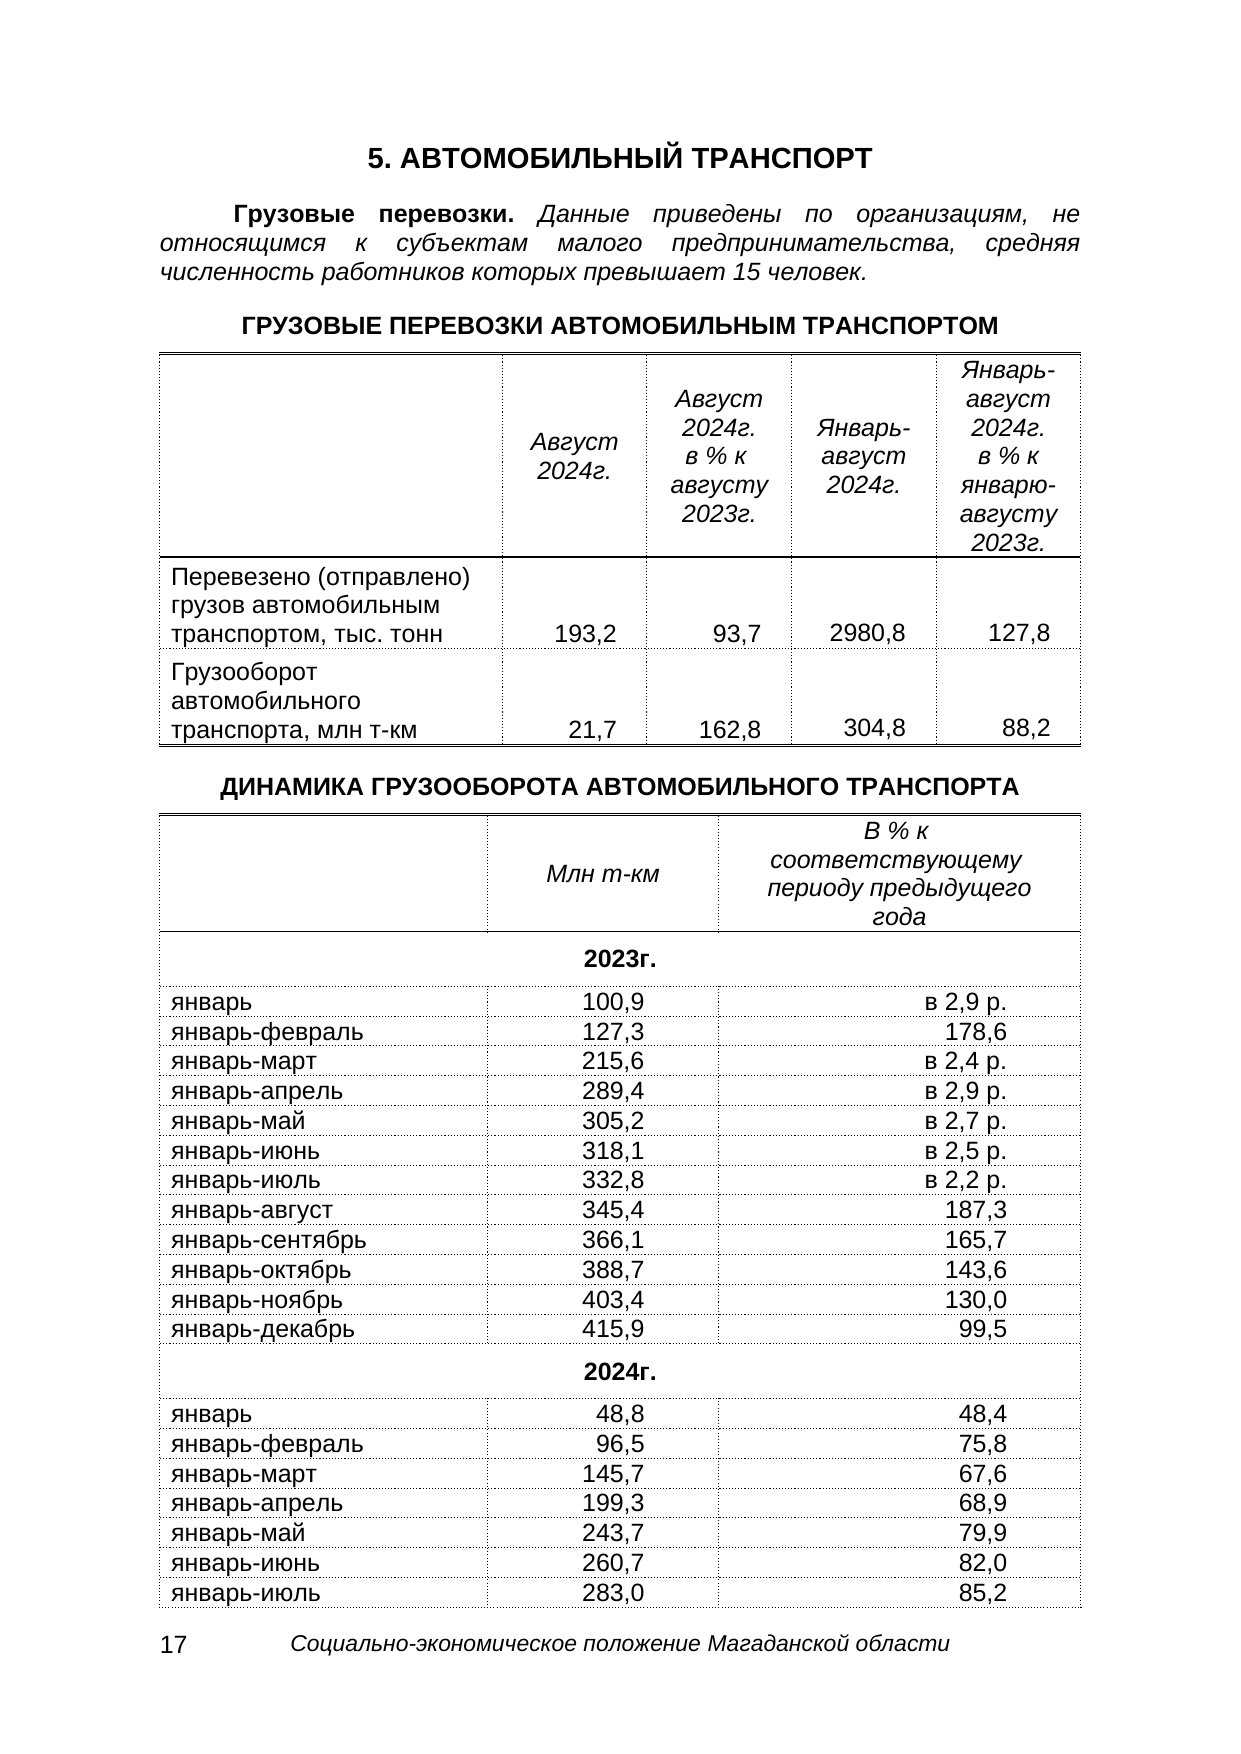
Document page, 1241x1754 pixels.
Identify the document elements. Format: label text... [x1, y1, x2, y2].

table_header Млн т-км [488, 816, 718, 931]
table_cell 127,8 [936, 556, 1081, 648]
table_cell 93,7 [647, 558, 791, 648]
table_header Август 2024г. [502, 355, 647, 556]
table_header Январь-август 2024г. [791, 355, 936, 556]
table_header [160, 355, 502, 556]
table_cell 304,8 [791, 648, 936, 743]
table_cell 415,9 [488, 1314, 718, 1343]
table_cell 145,7 [488, 1458, 718, 1487]
table_cell январь-апрель [160, 1075, 488, 1105]
table_cell в 2,7 р. [718, 1105, 1081, 1135]
table_cell январь-сентябрь [160, 1224, 488, 1254]
table_cell январь [160, 1398, 488, 1428]
table_cell в 2,4 р. [718, 1045, 1081, 1075]
table_cell 187,3 [718, 1194, 1081, 1224]
table_cell 127,3 [488, 1016, 718, 1045]
table_cell 165,7 [718, 1224, 1081, 1254]
table_cell январь-август [160, 1194, 488, 1224]
table_header В % к соответствующему периоду предыдущего года [718, 816, 1081, 931]
table_cell в 2,9 р. [718, 986, 1081, 1016]
text ГРУЗОВЫЕ ПЕРЕВОЗКИ АВТОМОБИЛЬНЫМ ТРАНСПОРТОМ [159, 311, 1081, 339]
table_cell 2023г. [160, 932, 1081, 986]
table_header Август 2024г. в % к августу 2023г. [647, 355, 791, 556]
table_cell 100,9 [488, 986, 718, 1016]
table_cell январь-июль [160, 1577, 488, 1607]
table_cell 88,2 [936, 648, 1081, 743]
table_cell 305,2 [488, 1105, 718, 1135]
table_cell 48,8 [488, 1398, 718, 1428]
subtitle 5. АВТОМОБИЛЬНЫЙ ТРАНСПОРТ [159, 141, 1081, 174]
table_cell 79,9 [718, 1517, 1081, 1547]
table_cell январь-февраль [160, 1428, 488, 1458]
table_cell 48,4 [718, 1398, 1081, 1428]
table_header Январь-август 2024г. в % к январю-августу 2023г. [936, 355, 1081, 556]
table_cell 260,7 [488, 1547, 718, 1577]
table_cell 75,8 [718, 1428, 1081, 1458]
table_cell январь-декабрь [160, 1314, 488, 1343]
table_cell в 2,5 р. [718, 1135, 1081, 1164]
table_cell январь-июль [160, 1165, 488, 1194]
table_cell 289,4 [488, 1075, 718, 1105]
text Грузовые перевозки. Данные приведены по организациям, не относящимся к субъектам малого предпринимательства, средняя численность работников которых превышает 15 человек. [159, 199, 1081, 286]
table_cell 366,1 [488, 1224, 718, 1254]
table_cell январь-май [160, 1517, 488, 1547]
table_cell 318,1 [488, 1135, 718, 1164]
table_cell 283,0 [488, 1577, 718, 1607]
table_cell 21,7 [502, 648, 647, 743]
table_cell Перевезено (отправлено) грузов автомобильным транспортом, тыс. тонн [160, 558, 502, 648]
table_cell 68,9 [718, 1488, 1081, 1517]
table_cell январь-март [160, 1045, 488, 1075]
table_cell 2024г. [160, 1343, 1081, 1398]
table_cell 2980,8 [791, 558, 936, 648]
table_cell 215,6 [488, 1045, 718, 1075]
table_cell в 2,2 р. [718, 1165, 1081, 1194]
table_cell 143,6 [718, 1254, 1081, 1284]
table_cell 85,2 [718, 1577, 1081, 1607]
table_cell 332,8 [488, 1165, 718, 1194]
table_header [160, 816, 488, 931]
table_cell 199,3 [488, 1488, 718, 1517]
table_cell 96,5 [488, 1428, 718, 1458]
table_cell 82,0 [718, 1547, 1081, 1577]
table_cell январь-октябрь [160, 1254, 488, 1284]
table_cell январь [160, 986, 488, 1016]
table_cell 67,6 [718, 1458, 1081, 1487]
table_cell январь-февраль [160, 1016, 488, 1045]
table_cell январь-май [160, 1105, 488, 1135]
text ДИНАМИКА ГРУЗООБОРОТА АВТОМОБИЛЬНОГО ТРАНСПОРТА [159, 772, 1081, 800]
table_cell 130,0 [718, 1284, 1081, 1313]
table_cell январь-июнь [160, 1135, 488, 1164]
table_cell январь-июнь [160, 1547, 488, 1577]
table_cell 178,6 [718, 1016, 1081, 1045]
table_cell 193,2 [502, 558, 647, 648]
table_cell Грузооборот автомобильного транспорта, млн т-км [160, 648, 502, 743]
table_cell 388,7 [488, 1254, 718, 1284]
table_cell январь-апрель [160, 1488, 488, 1517]
table_cell январь-март [160, 1458, 488, 1487]
table_cell январь-ноябрь [160, 1284, 488, 1313]
table_cell 162,8 [647, 648, 791, 743]
table_cell в 2,9 р. [718, 1075, 1081, 1105]
table_cell 345,4 [488, 1194, 718, 1224]
table_cell 243,7 [488, 1517, 718, 1547]
table_cell 403,4 [488, 1284, 718, 1313]
table_cell 99,5 [718, 1314, 1081, 1343]
